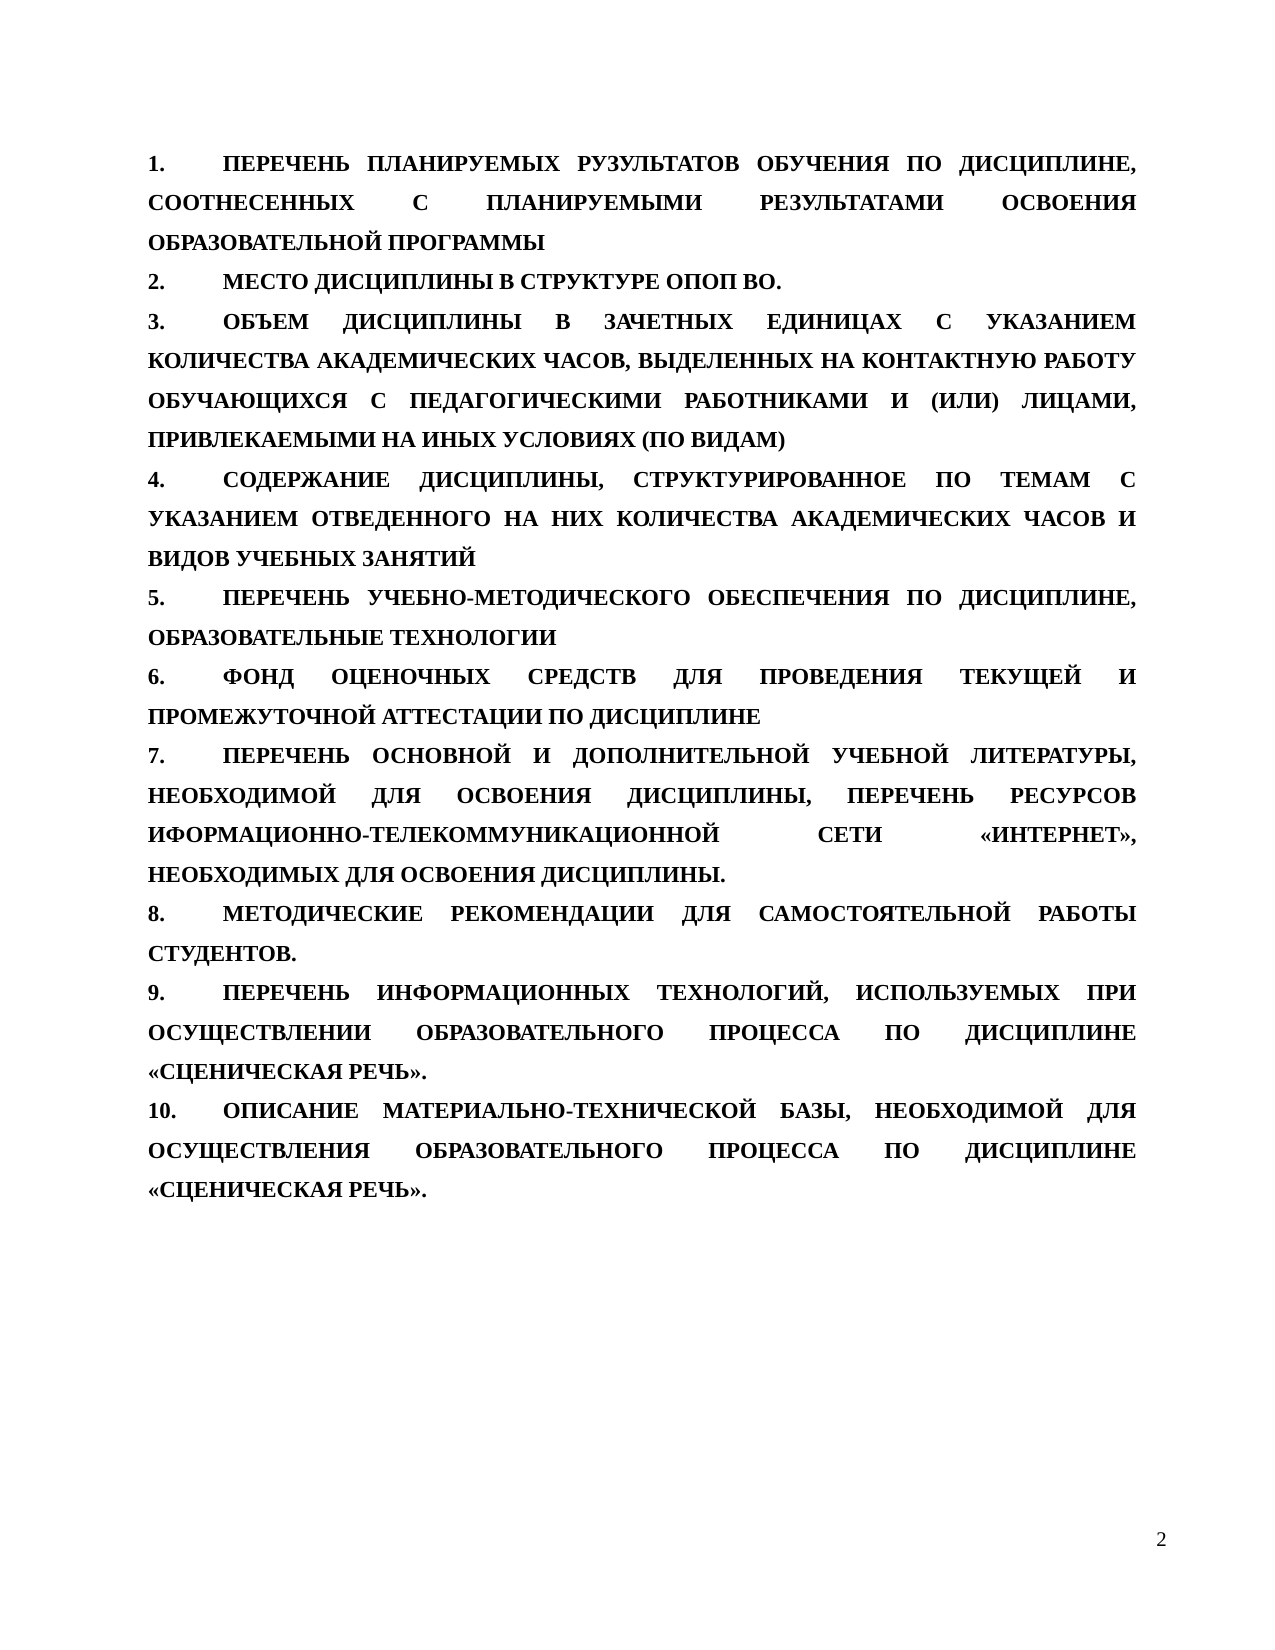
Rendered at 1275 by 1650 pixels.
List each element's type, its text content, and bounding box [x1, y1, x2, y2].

list МЕТОДИЧЕСКИЕ РЕКОМЕНДАЦИИ ДЛЯ САМОСТОЯТЕЛЬНОЙ РАБОТЫ СТУДЕНТОВ. [148, 900, 1137, 966]
list ОПИСАНИЕ МАТЕРИАЛЬНО-ТЕХНИЧЕСКОЙ БАЗЫ, НЕОБХОДИМОЙ ДЛЯ ОСУЩЕСТВЛЕНИЯ ОБРАЗОВАТЕЛЬНОГО ПРОЦЕССА ПО ДИСЦИПЛИНЕ «СЦЕНИЧЕСКАЯ РЕЧЬ». [148, 1097, 1137, 1203]
list ПЕРЕЧЕНЬ ОСНОВНОЙ И ДОПОЛНИТЕЛЬНОЙ УЧЕБНОЙ ЛИТЕРАТУРЫ, НЕОБХОДИМОЙ ДЛЯ ОСВОЕНИЯ ДИСЦИПЛИНЫ, ПЕРЕЧЕНЬ РЕСУРСОВ ИФОРМАЦИОННО-ТЕЛЕКОММУНИКАЦИОННОЙ СЕТИ «ИНТЕРНЕТ», НЕОБХОДИМЫХ ДЛЯ ОСВОЕНИЯ ДИСЦИПЛИНЫ. [148, 742, 1137, 887]
list ОБЪЕМ ДИСЦИПЛИНЫ В ЗАЧЕТНЫХ ЕДИНИЦАХ С УКАЗАНИЕМ КОЛИЧЕСТВА АКАДЕМИЧЕСКИХ ЧАСОВ, ВЫДЕЛЕННЫХ НА КОНТАКТНУЮ РАБОТУ ОБУЧАЮЩИХСЯ С ПЕДАГОГИЧЕСКИМИ РАБОТНИКАМИ И (ИЛИ) ЛИЦАМИ, ПРИВЛЕКАЕМЫМИ НА ИНЫХ УСЛОВИЯХ (ПО ВИДАМ) [148, 308, 1137, 453]
list ПЕРЕЧЕНЬ УЧЕБНО-МЕТОДИЧЕСКОГО ОБЕСПЕЧЕНИЯ ПО ДИСЦИПЛИНЕ, ОБРАЗОВАТЕЛЬНЫЕ ТЕХНОЛОГИи [148, 584, 1137, 650]
list ФОНД ОЦЕНОЧНЫХ СРЕДСТВ ДЛЯ ПРОВЕДЕНИЯ ТЕКУЩЕЙ И ПРОМЕЖУТОЧНОЙ АТТЕСТАЦИИ ПО ДИСЦИПЛИНЕ [148, 663, 1137, 729]
list МЕСТО ДИСЦИПЛИНЫ В СТРУКТУРЕ ОПОП ВО. [148, 268, 1137, 295]
list ПЕРЕЧЕНЬ ИНФОРМАЦИОННЫХ ТЕХНОЛОГИЙ, ИСПОЛЬЗУЕМЫХ ПРИ ОСУЩЕСТВЛЕНИИ ОБРАЗОВАТЕЛЬНОГО ПРОЦЕССА ПО ДИСЦИПЛИНЕ «СЦЕНИЧЕСКАЯ РЕЧЬ». [148, 979, 1137, 1084]
list ПЕРЕЧЕНЬ ПЛАНИРУЕМЫХ РУЗУЛЬТАТОВ ОБУЧЕНИЯ ПО ДИСЦИПЛИНЕ, СООТНЕСЕННЫХ С ПЛАНИРУЕМЫМИ РЕЗУЛЬТАТАМИ ОСВОЕНИЯ ОБРАЗОВАТЕЛЬНОЙ ПРОГРАММЫ [148, 150, 1137, 255]
list СОДЕРЖАНИЕ ДИСЦИПЛИНЫ, СТРУКТУРИРОВАННОЕ ПО ТЕМАМ С УКАЗАНИЕМ ОТВЕДЕННОГО НА НИХ КОЛИЧЕСТВА АКАДЕМИЧЕСКИХ ЧАСОВ И ВИДОВ УЧЕБНЫХ ЗАНЯТИЙ [148, 466, 1137, 571]
